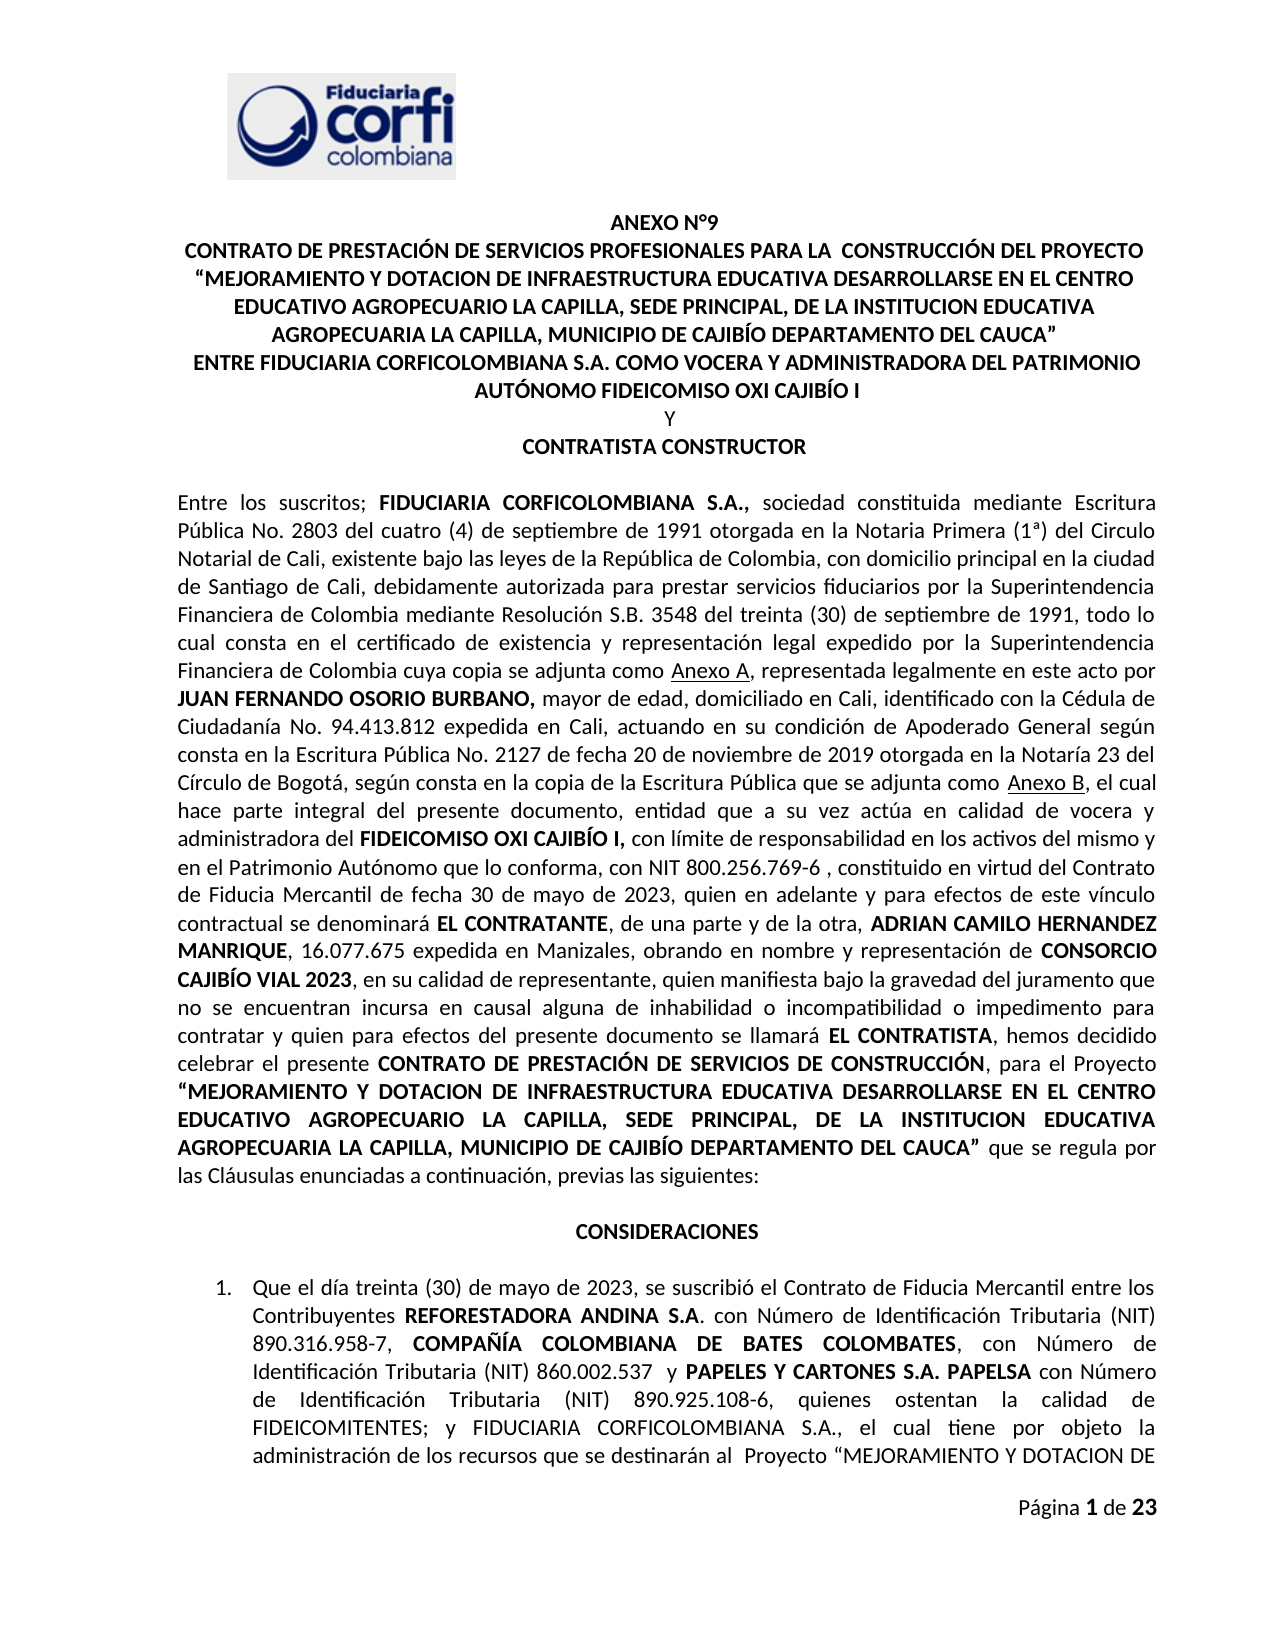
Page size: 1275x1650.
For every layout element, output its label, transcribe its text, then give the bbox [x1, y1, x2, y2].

text ENTRE FIDUCIARIA CORFICOLOMBIANA S.A. COMO VOCERA Y ADMINISTRADORA DEL PATRIMONIO AUTÓNOMO FIDEICOMISO OXI CAJIBÍO I [177, 348, 1157, 404]
text CONTRATISTA CONSTRUCTOR [177, 432, 1152, 460]
text CONTRATO DE PRESTACIÓN DE SERVICIOS PROFESIONALES PARA LA CONSTRUCCIÓN DEL PROYECTO “MEJORAMIENTO Y DOTACION DE INFRAESTRUCTURA EDUCATIVA DESARROLLARSE EN EL CENTRO EDUCATIVO AGROPECUARIO LA CAPILLA, SEDE PRINCIPAL, DE LA INSTITUCION EDUCATIVA AGROPECUARIA LA CAPILLA, MUNICIPIO DE CAJIBÍO DEPARTAMENTO DEL CAUCA” [177, 236, 1152, 348]
text ANEXO N°9 [177, 208, 1152, 236]
text Entre los suscritos; FIDUCIARIA CORFICOLOMBIANA S.A., sociedad constituida mediante Escritura Pública No. 2803 del cuatro (4) de septiembre de 1991 otorgada en la Notaria Primera (1ª) del Circulo Notarial de Cali, existente bajo las leyes de la República de Colombia, con domicilio principal en la ciudad de Santiago de Cali, debidamente autorizada para prestar servicios fiduciarios por la Superintendencia Financiera de Colombia mediante Resolución S.B. 3548 del treinta (30) de septiembre de 1991, todo lo cual consta en el certificado de existencia y representación legal expedido por la Superintendencia Financiera de Colombia cuya copia se adjunta como Anexo A, representada legalmente en este acto por JUAN FERNANDO OSORIO BURBANO, mayor de edad, domiciliado en Cali, identificado con la Cédula de Ciudadanía No. 94.413.812 expedida en Cali, actuando en su condición de Apoderado General según consta en la Escritura Pública No. 2127 de fecha 20 de noviembre de 2019 otorgada en la Notaría 23 del Círculo de Bogotá, según consta en la copia de la Escritura Pública que se adjunta como Anexo B, el cual hace parte integral del presente documento, entidad que a su vez actúa en calidad de vocera y administradora del FIDEICOMISO OXI CAJIBÍO I, con límite de responsabilidad en los activos del mismo y en el Patrimonio Autónomo que lo conforma, con NIT 800.256.769-6 , constituido en virtud del Contrato de Fiducia Mercantil de fecha 30 de mayo de 2023, quien en adelante y para efectos de este vínculo contractual se denominará EL CONTRATANTE, de una parte y de la otra, ADRIAN CAMILO HERNANDEZ MANRIQUE, 16.077.675 expedida en Manizales, obrando en nombre y representación de CONSORCIO CAJIBÍO VIAL 2023, en su calidad de representante, quien manifiesta bajo la gravedad del juramento que no se encuentran incursa en causal alguna de inhabilidad o incompatibilidad o impedimento para contratar y quien para efectos del presente documento se llamará EL CONTRATISTA, hemos decidido celebrar el presente CONTRATO DE PRESTACIÓN DE SERVICIOS DE CONSTRUCCIÓN, para el Proyecto “MEJORAMIENTO Y DOTACION DE INFRAESTRUCTURA EDUCATIVA DESARROLLARSE EN EL CENTRO EDUCATIVO AGROPECUARIO LA CAPILLA, SEDE PRINCIPAL, DE LA INSTITUCION EDUCATIVA AGROPECUARIA LA CAPILLA, MUNICIPIO DE CAJIBÍO DEPARTAMENTO DEL CAUCA” que se regula por las Cláusulas enunciadas a continuación, previas las siguientes: [177, 488, 1157, 1189]
text Y [177, 404, 1157, 432]
picture [227, 73, 457, 180]
text CONSIDERACIONES [177, 1217, 1157, 1245]
